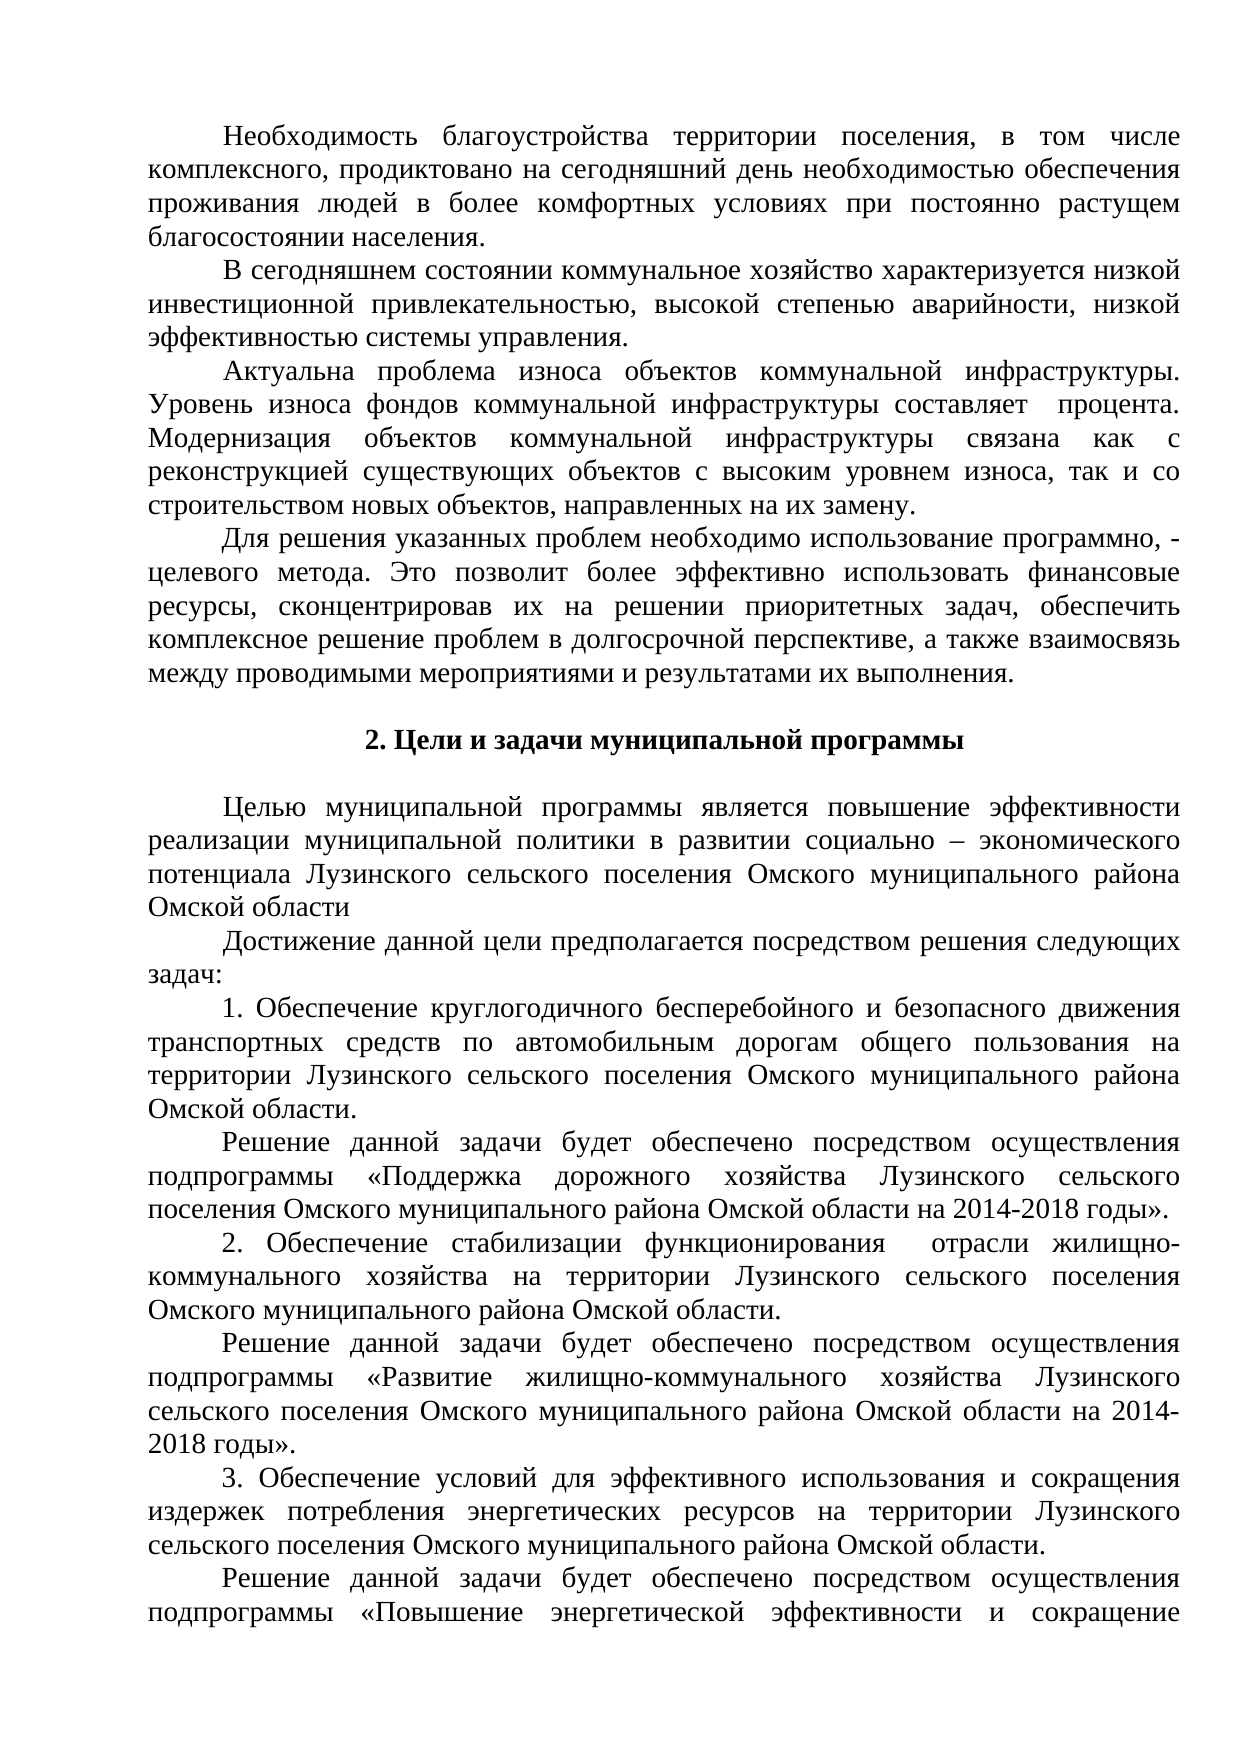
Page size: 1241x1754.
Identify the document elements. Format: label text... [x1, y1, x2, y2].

text 2. Цели и задачи муниципальной программы [148, 722, 1181, 755]
text Целью муниципальной программы является повышение эффективности реализации муниципальной политики в развитии социально – экономического потенциала Лузинского сельского поселения Омского муниципального района Омской области [148, 789, 1181, 923]
text Для решения указанных проблем необходимо использование программно, -целевого метода. Это позволит более эффективно использовать финансовые ресурсы, сконцентрировав их на решении приоритетных задач, обеспечить комплексное решение проблем в долгосрочной перспективе, а также взаимосвязь между проводимыми мероприятиями и результатами их выполнения. [148, 521, 1181, 688]
text 3. Обеспечение условий для эффективного использования и сокращения издержек потребления энергетических ресурсов на территории Лузинского сельского поселения Омского муниципального района Омской области. [148, 1460, 1181, 1560]
text 1. Обеспечение круглогодичного бесперебойного и безопасного движения транспортных средств по автомобильным дорогам общего пользования на территории Лузинского сельского поселения Омского муниципального района Омской области. [148, 990, 1181, 1124]
text Актуальна проблема износа объектов коммунальной инфраструктуры. Уровень износа фондов коммунальной инфраструктуры составляет процента. Модернизация объектов коммунальной инфраструктуры связана как с реконструкцией существующих объектов с высоким уровнем износа, так и со строительством новых объектов, направленных на их замену. [148, 353, 1181, 521]
text Достижение данной цели предполагается посредством решения следующих задач: [148, 923, 1181, 990]
text Необходимость благоустройства территории поселения, в том числе комплексного, продиктовано на сегодняшний день необходимостью обеспечения проживания людей в более комфортных условиях при постоянно растущем благосостоянии населения. [148, 118, 1181, 252]
text Решение данной задачи будет обеспечено посредством осуществления подпрограммы «Поддержка дорожного хозяйства Лузинского сельского поселения Омского муниципального района Омской области на 2014-2018 годы». [148, 1124, 1181, 1225]
text 2. Обеспечение стабилизации функционирования отрасли жилищно-коммунального хозяйства на территории Лузинского сельского поселения Омского муниципального района Омской области. [148, 1225, 1181, 1326]
text В сегодняшнем состоянии коммунальное хозяйство характеризуется низкой инвестиционной привлекательностью, высокой степенью аварийности, низкой эффективностью системы управления. [148, 252, 1181, 353]
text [148, 1560, 1181, 1627]
text Решение данной задачи будет обеспечено посредством осуществления подпрограммы «Развитие жилищно-коммунального хозяйства Лузинского сельского поселения Омского муниципального района Омской области на 2014-2018 годы». [148, 1326, 1181, 1460]
